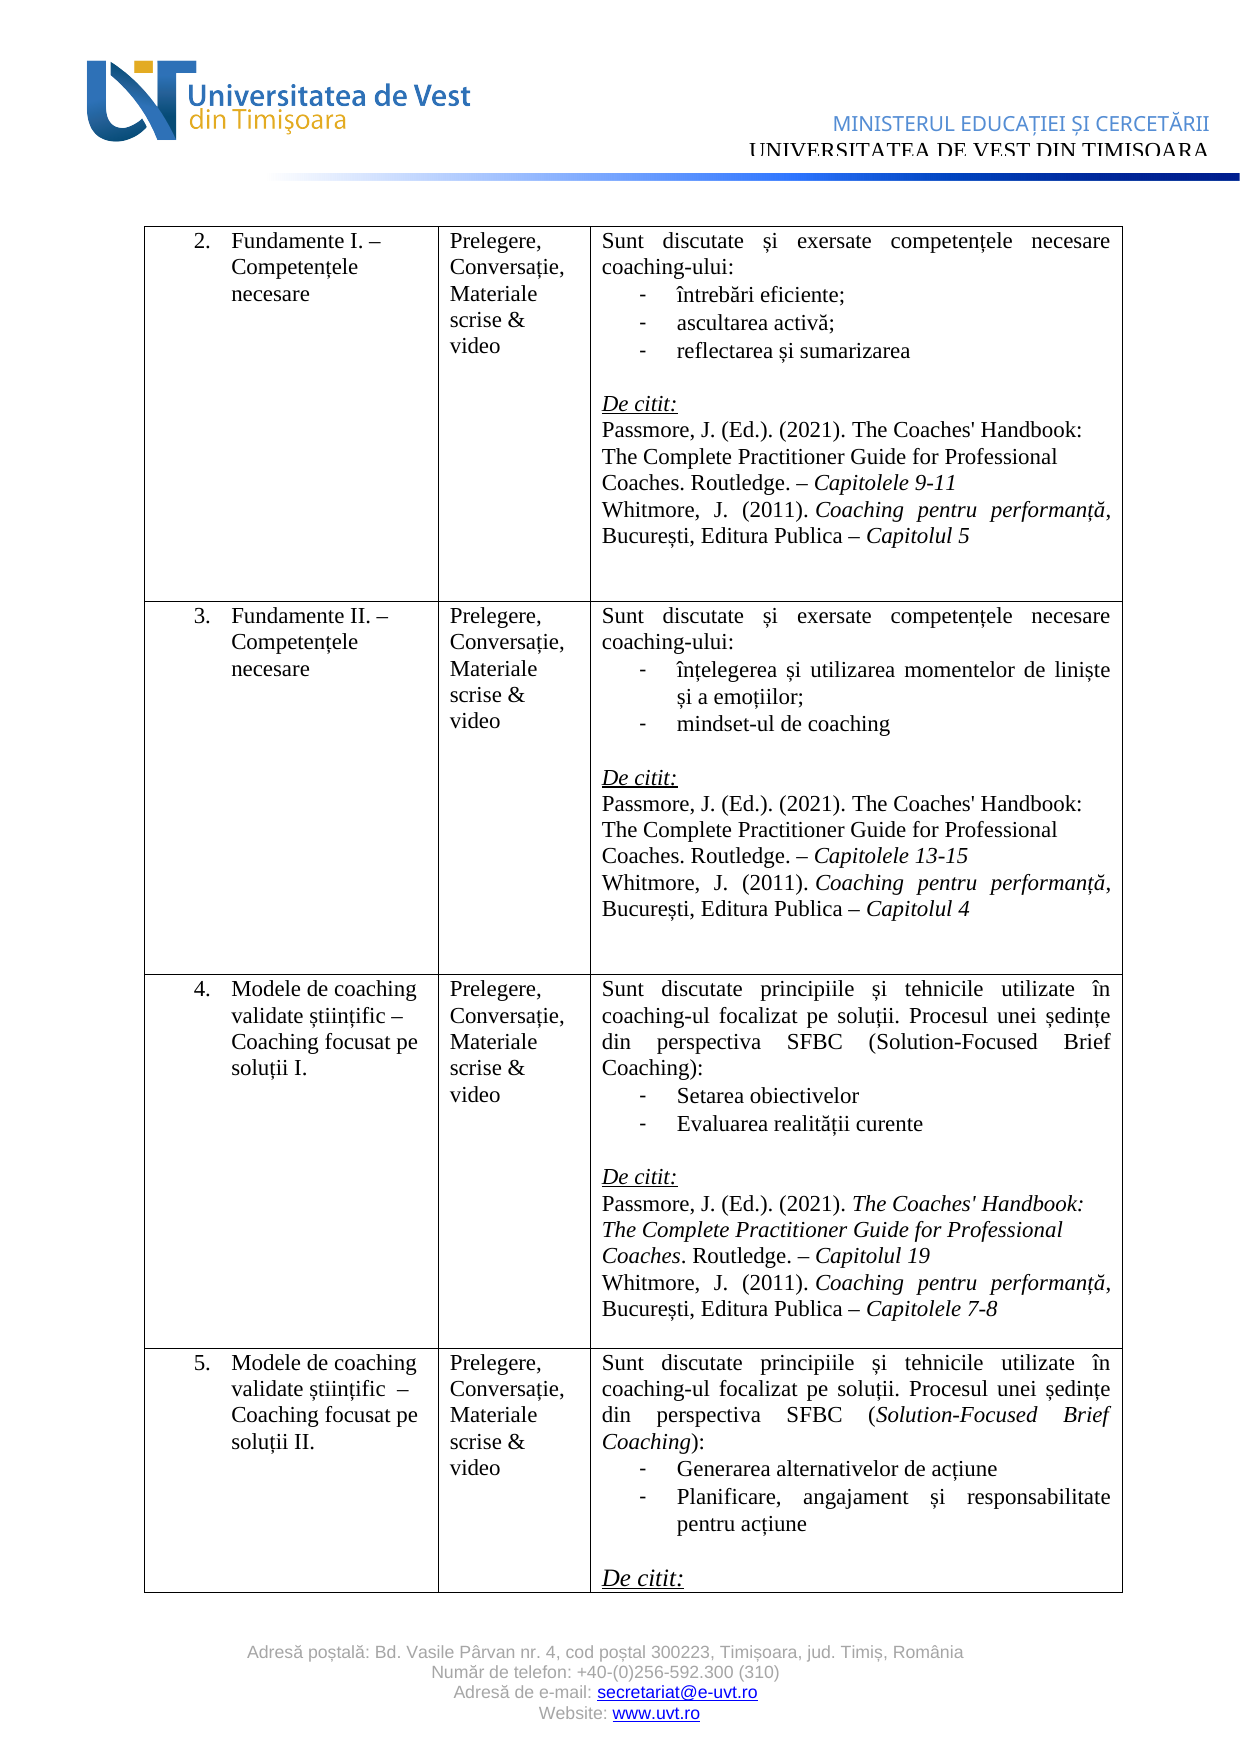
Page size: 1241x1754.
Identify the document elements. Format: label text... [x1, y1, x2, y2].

table_cell Prelegere, Conversație, Materiale scrise & video [439, 1349, 590, 1592]
table_cell Prelegere, Conversație, Materiale scrise & video [439, 602, 590, 974]
table_cell Fundamente II. – Competențele necesare [145, 602, 438, 974]
table_cell Fundamente I. – Competențele necesare [145, 227, 438, 601]
picture [75, 30, 482, 171]
table_cell Sunt discutate și exersate competențele necesare coaching-ului: înțelegerea și utilizarea momentelor de liniște și a emoțiilor; mindset-ul de coaching De citit: Passmore, J. (Ed.). (2021). The Coaches' Handbook: The Complete Practitioner Guide for Professional Coaches. Routledge. – Capitolele 13-15 Whitmore, J. (2011). Coaching pentru performanță, București, Editura Publica – Capitolul 4 [591, 602, 1122, 974]
table_cell Modele de coaching validate științific – Coaching focusat pe soluții II. [145, 1349, 438, 1592]
picture [266, 173, 1240, 181]
table_cell Sunt discutate principiile și tehnicile utilizate în coaching-ul focalizat pe soluții. Procesul unei ședințe din perspectiva SFBC (Solution-Focused Brief Coaching): Setarea obiectivelor Evaluarea realității curente De citit: Passmore, J. (Ed.). (2021). The Coaches' Handbook: The Complete Practitioner Guide for Professional Coaches. Routledge. – Capitolul 19 Whitmore, J. (2011). Coaching pentru performanță, București, Editura Publica – Capitolele 7-8 [591, 975, 1122, 1348]
table_cell Prelegere, Conversație, Materiale scrise & video [439, 227, 590, 601]
table_cell Prelegere, Conversație, Materiale scrise & video [439, 975, 590, 1348]
table_cell Sunt discutate și exersate competențele necesare coaching-ului: întrebări eficiente; ascultarea activă; reflectarea și sumarizarea De citit: Passmore, J. (Ed.). (2021). The Coaches' Handbook: The Complete Practitioner Guide for Professional Coaches. Routledge. – Capitolele 9-11 Whitmore, J. (2011). Coaching pentru performanță, București, Editura Publica – Capitolul 5 [591, 227, 1122, 601]
table_cell Modele de coaching validate științific – Coaching focusat pe soluții I. [145, 975, 438, 1348]
